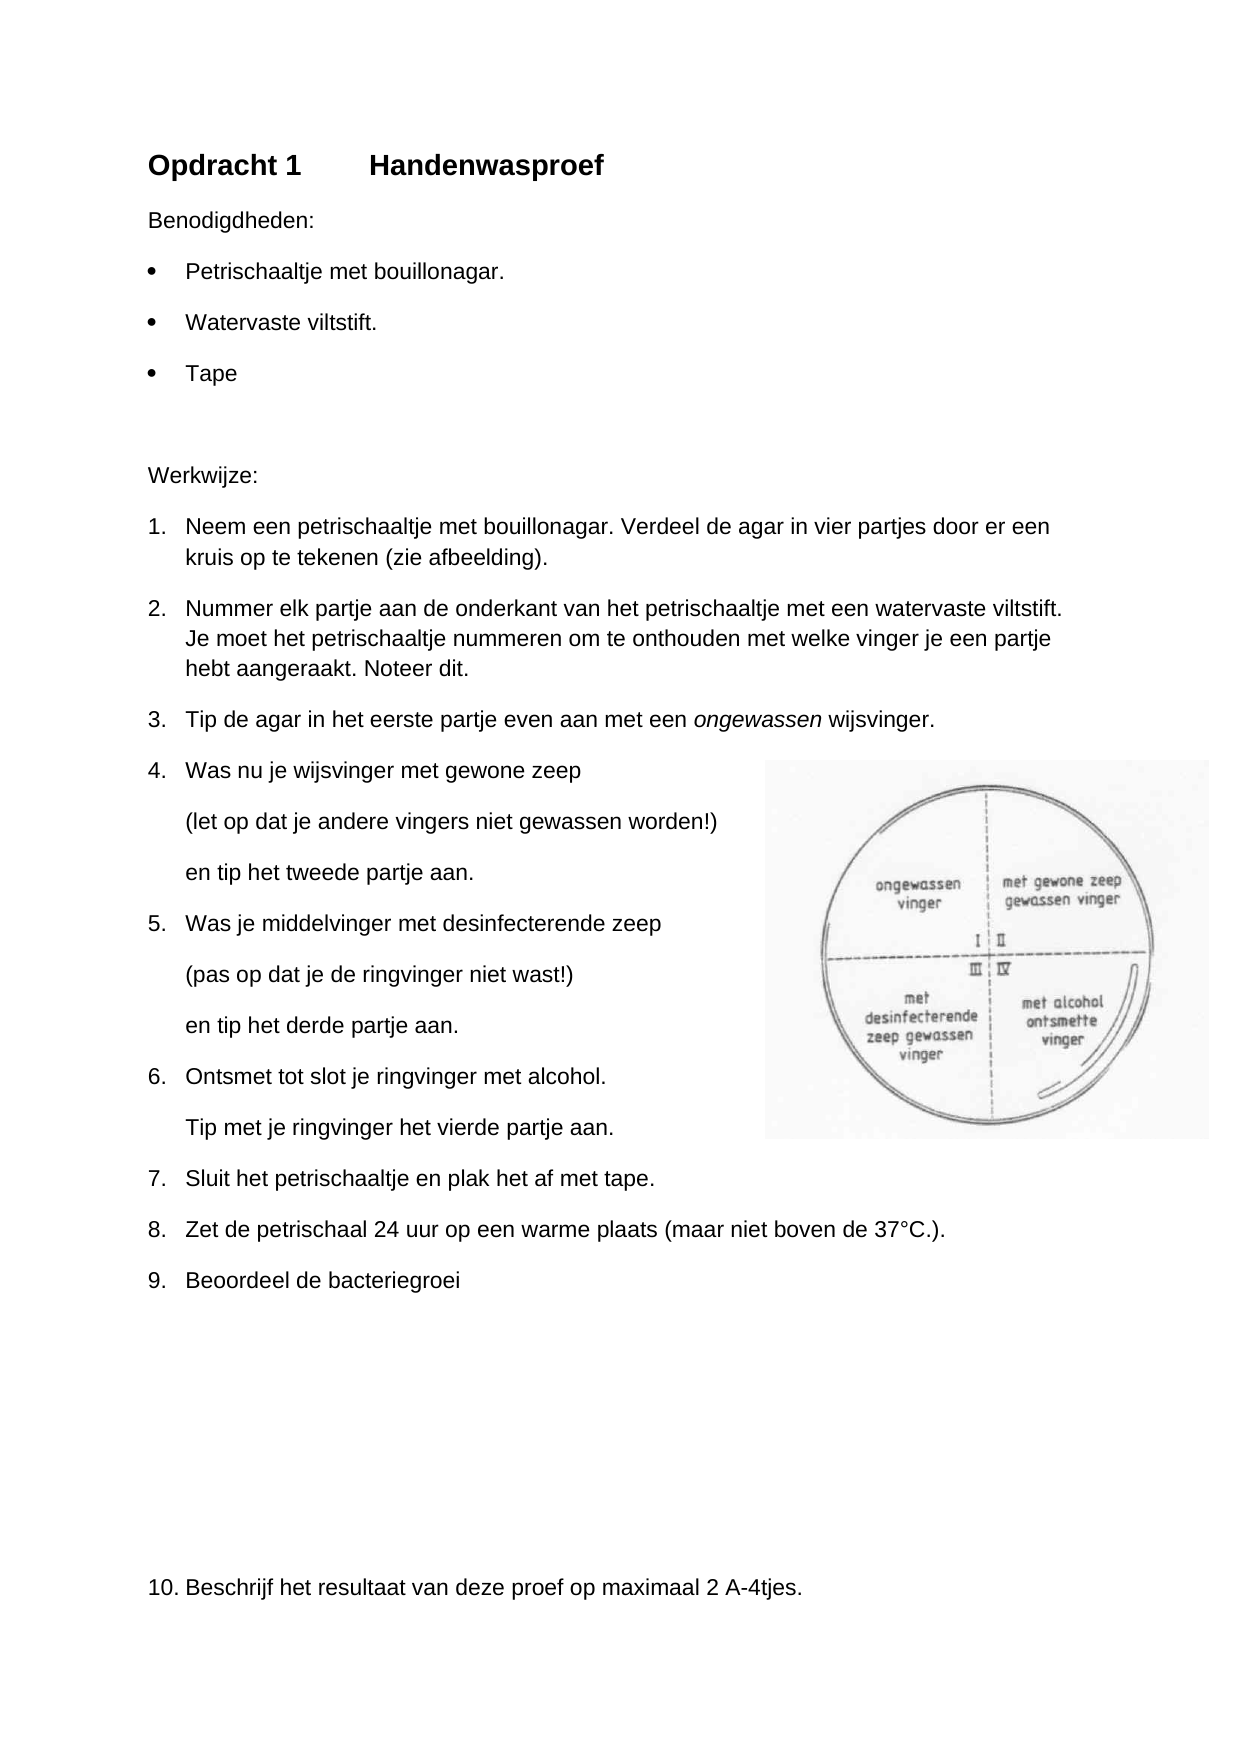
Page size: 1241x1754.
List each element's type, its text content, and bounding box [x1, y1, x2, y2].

text en tip het tweede partje aan. [185, 859, 765, 885]
list Tip de agar in het eerste partje even aan met een ongewassen wijsvinger. [148, 706, 1093, 732]
list Sluit het petrischaaltje en plak het af met tape. [148, 1165, 1093, 1192]
list Beoordeel de bacteriegroei [148, 1267, 1093, 1294]
text Werkwijze: [148, 462, 1093, 488]
list Petrischaaltje met bouillonagar. [148, 258, 1093, 284]
list Was je middelvinger met desinfecterende zeep [148, 910, 765, 936]
list Beschrijf het resultaat van deze proef op maximaal 2 A-4tjes. [148, 1574, 1093, 1600]
text (let op dat je andere vingers niet gewassen worden!) [185, 808, 765, 834]
list Neem een petrischaaltje met bouillonagar. Verdeel de agar in vier partjes door er een kruis op te tekenen (zie afbeelding). [148, 513, 1093, 570]
text en tip het derde partje aan. [185, 1012, 765, 1038]
picture [765, 760, 1209, 1139]
list Tape [148, 360, 1093, 386]
list Watervaste viltstift. [148, 309, 1093, 335]
list Zet de petrischaal 24 uur op een warme plaats (maar niet boven de 37°C.). [148, 1216, 1093, 1243]
list Nummer elk partje aan de onderkant van het petrischaaltje met een watervaste viltstift. Je moet het petrischaaltje nummeren om te onthouden met welke vinger je een partje hebt aangeraakt. Noteer dit. [148, 594, 1093, 681]
text (pas op dat je de ringvinger niet wast!) [185, 961, 765, 987]
text Benodigdheden: [148, 207, 1093, 233]
list Ontsmet tot slot je ringvinger met alcohol. [148, 1063, 765, 1089]
text Opdracht 1 Handenwasproef [148, 148, 1093, 181]
list Was nu je wijsvinger met gewone zeep [148, 757, 1093, 783]
text Tip met je ringvinger het vierde partje aan. [185, 1114, 1093, 1141]
